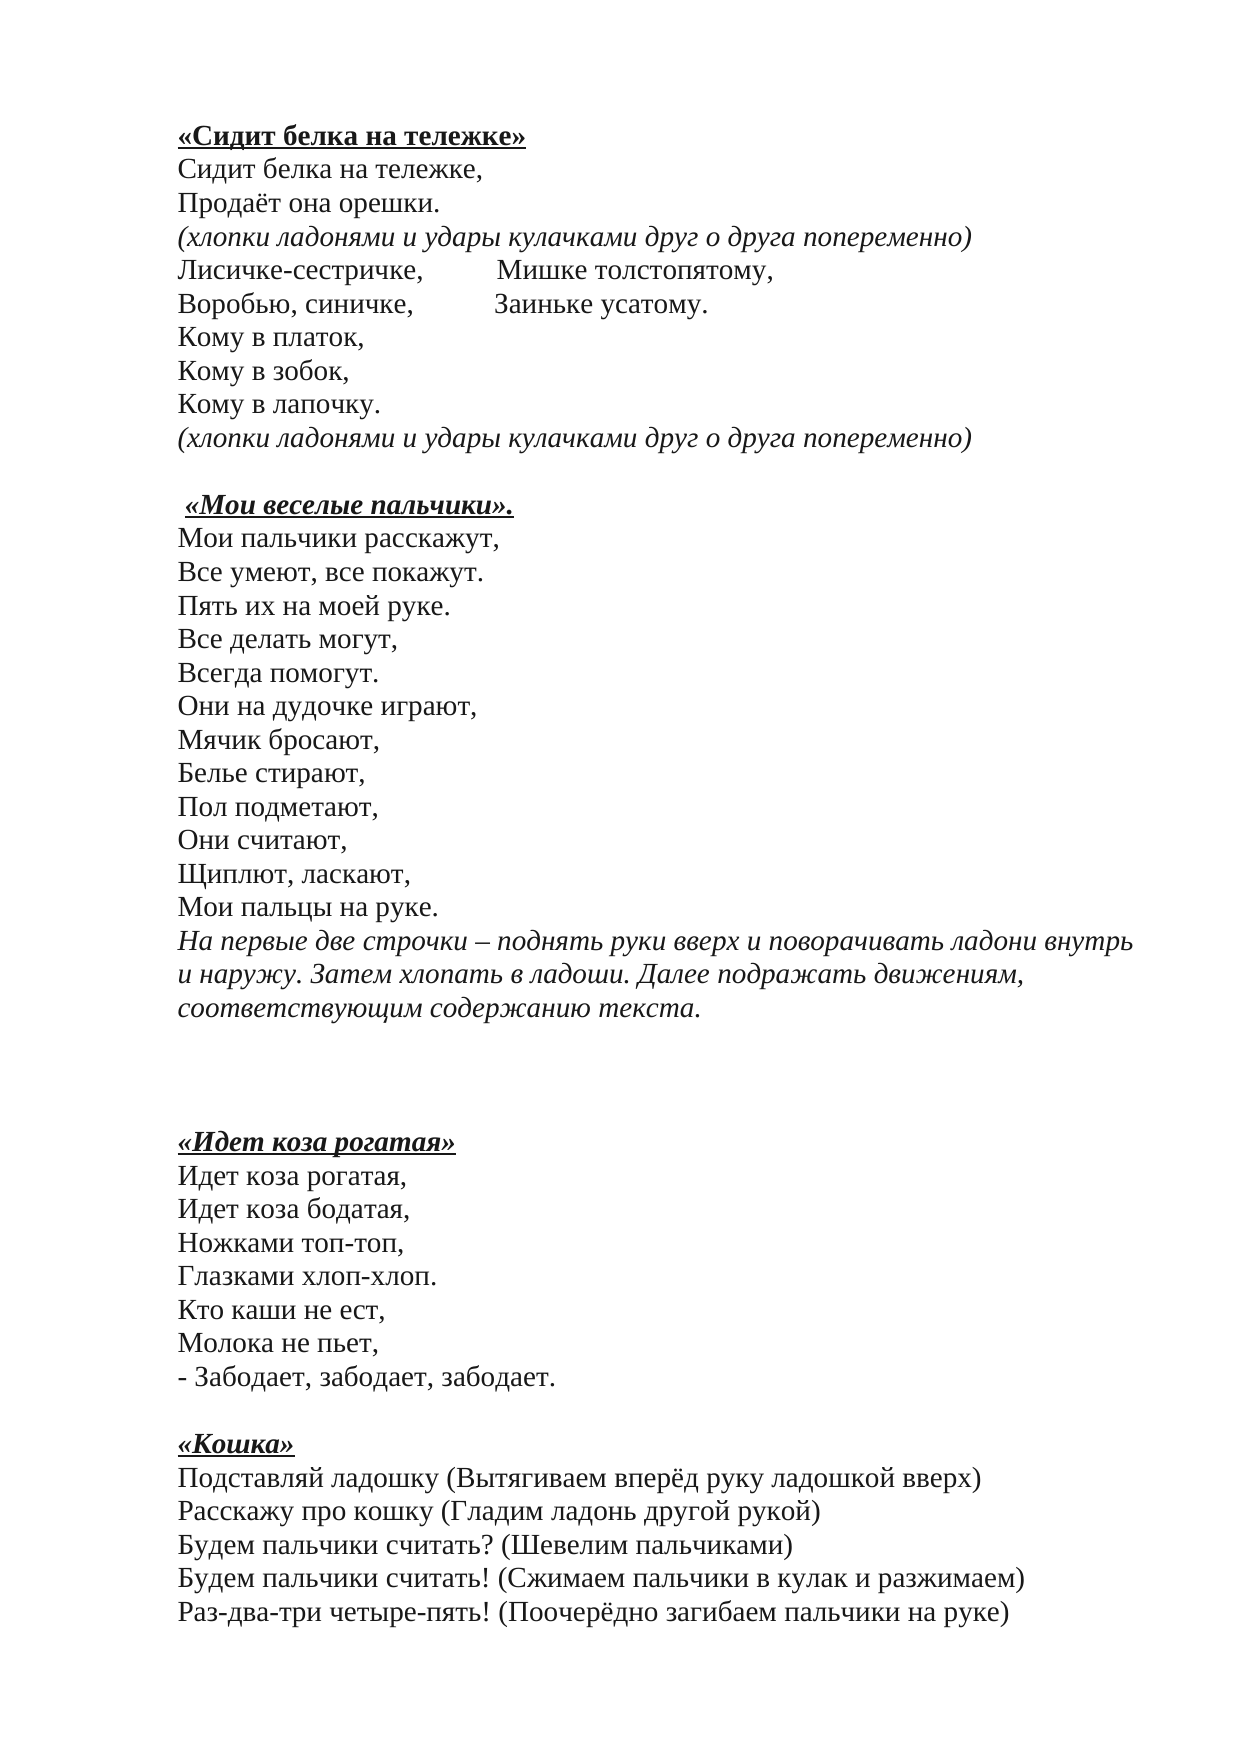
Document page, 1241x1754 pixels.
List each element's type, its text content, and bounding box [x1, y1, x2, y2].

text Кому в лапочку. [177, 386, 1152, 420]
text Пол подметают, [177, 789, 1152, 822]
text «Сидит белка на тележке» [177, 118, 1152, 152]
text «Идет коза рогатая» [177, 1124, 1152, 1158]
text Будем пальчики считать! (Сжимаем пальчики в кулак и разжимаем) [177, 1560, 1152, 1594]
text Они считают, [177, 822, 1152, 856]
text Лисичке-сестричке, Мишке толстопятому, [177, 252, 1152, 286]
text Сидит белка на тележке, [177, 152, 1152, 185]
text Белье стирают, [177, 755, 1152, 789]
text (хлопки ладонями и удары кулачками друг о друга попеременно) [177, 420, 1152, 453]
text Ножками топ-топ, [177, 1225, 1152, 1258]
text (хлопки ладонями и удары кулачками друг о друга попеременно) [177, 219, 1152, 252]
text Идет коза бодатая, [177, 1191, 1152, 1225]
text Мои пальчики расскажут, [177, 521, 1152, 554]
text «Кошка» [177, 1426, 1152, 1460]
text Мячик бросают, [177, 722, 1152, 755]
text «Мои веселые пальчики». [177, 487, 1152, 521]
text Раз-два-три четыре-пять! (Поочерёдно загибаем пальчики на руке) [177, 1594, 1152, 1627]
text Молока не пьет, [177, 1326, 1152, 1359]
text Кому в платок, [177, 319, 1152, 353]
text Подставляй ладошку (Вытягиваем вперёд руку ладошкой вверх) [177, 1460, 1152, 1493]
text - Забодает, забодает, забодает. [177, 1359, 1152, 1393]
text Идет коза рогатая, [177, 1158, 1152, 1191]
text Мои пальцы на руке. [177, 889, 1152, 923]
text Продаёт она орешки. [177, 185, 1152, 219]
text Они на дудочке играют, [177, 688, 1152, 722]
text Воробью, синичке, Заиньке усатому. [177, 286, 1152, 319]
text Все умеют, все покажут. [177, 554, 1152, 588]
text Пять их на моей руке. [177, 588, 1152, 621]
text Кому в зобок, [177, 353, 1152, 386]
text Расскажу про кошку (Гладим ладонь другой рукой) [177, 1493, 1152, 1527]
text Щиплют, ласкают, [177, 856, 1152, 889]
text Глазками хлоп-хлоп. [177, 1258, 1152, 1292]
text Кто каши не ест, [177, 1292, 1152, 1326]
text Всегда помогут. [177, 655, 1152, 688]
text На первые две строчки – поднять руки вверх и поворачивать ладони внутрь и наружу. Затем хлопать в ладоши. Далее подражать движениям, соответствующим содержанию текста. [177, 923, 1152, 1024]
text Будем пальчики считать? (Шевелим пальчиками) [177, 1527, 1152, 1560]
text Все делать могут, [177, 621, 1152, 655]
